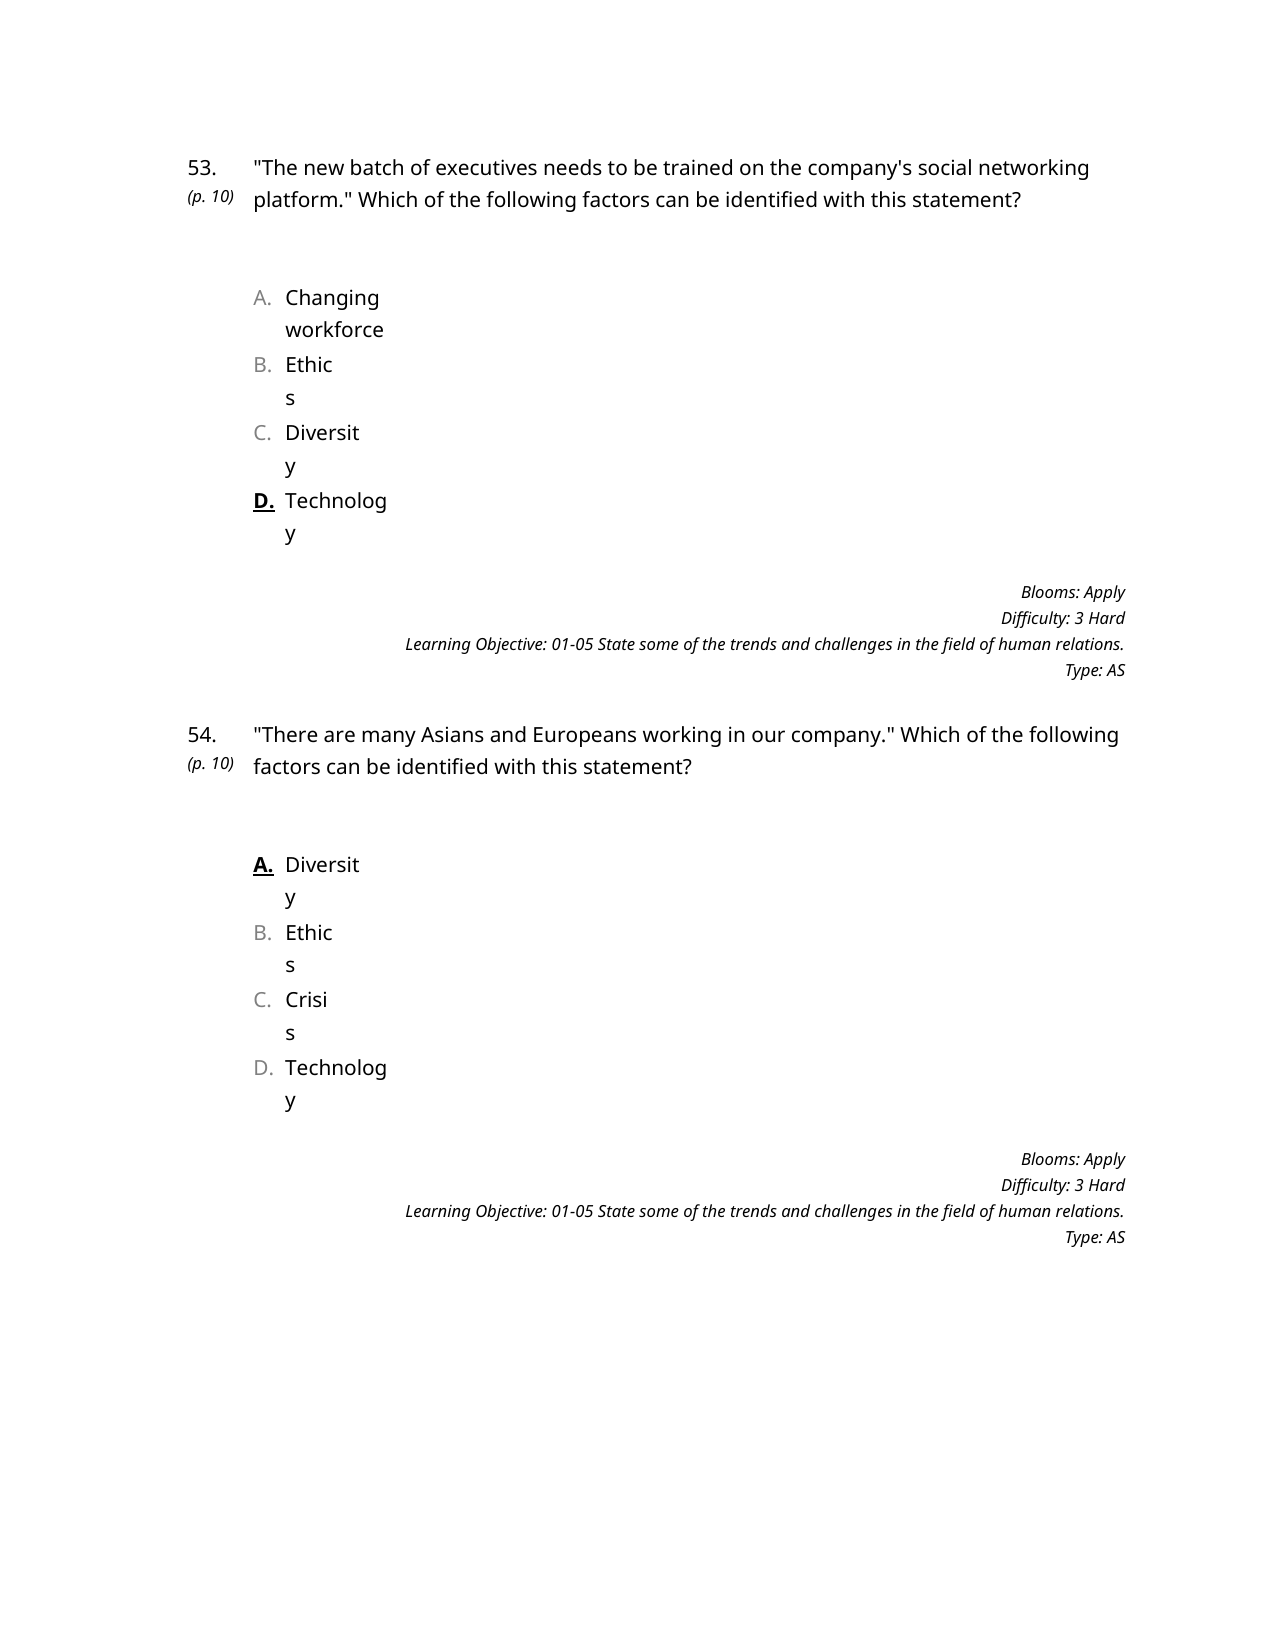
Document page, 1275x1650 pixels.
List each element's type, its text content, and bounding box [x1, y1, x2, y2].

table_header 54. (p. 10) [188, 720, 253, 1118]
table_header 53. (p. 10) [188, 153, 253, 551]
table_header "There are many Asians and Europeans working in our company." Which of the following factors can be identified with this statement? [253, 720, 1125, 1118]
table_header Blooms: Apply Difficulty: 3 Hard Learning Objective: 01-05 State some of the trends and challenges in the field of human relations. Type: AS [188, 1147, 1125, 1284]
table_header "The new batch of executives needs to be trained on the company's social networking platform." Which of the following factors can be identified with this statement? [253, 153, 1125, 551]
table_header Blooms: Apply Difficulty: 3 Hard Learning Objective: 01-05 State some of the trends and challenges in the field of human relations. Type: AS [188, 580, 1125, 717]
